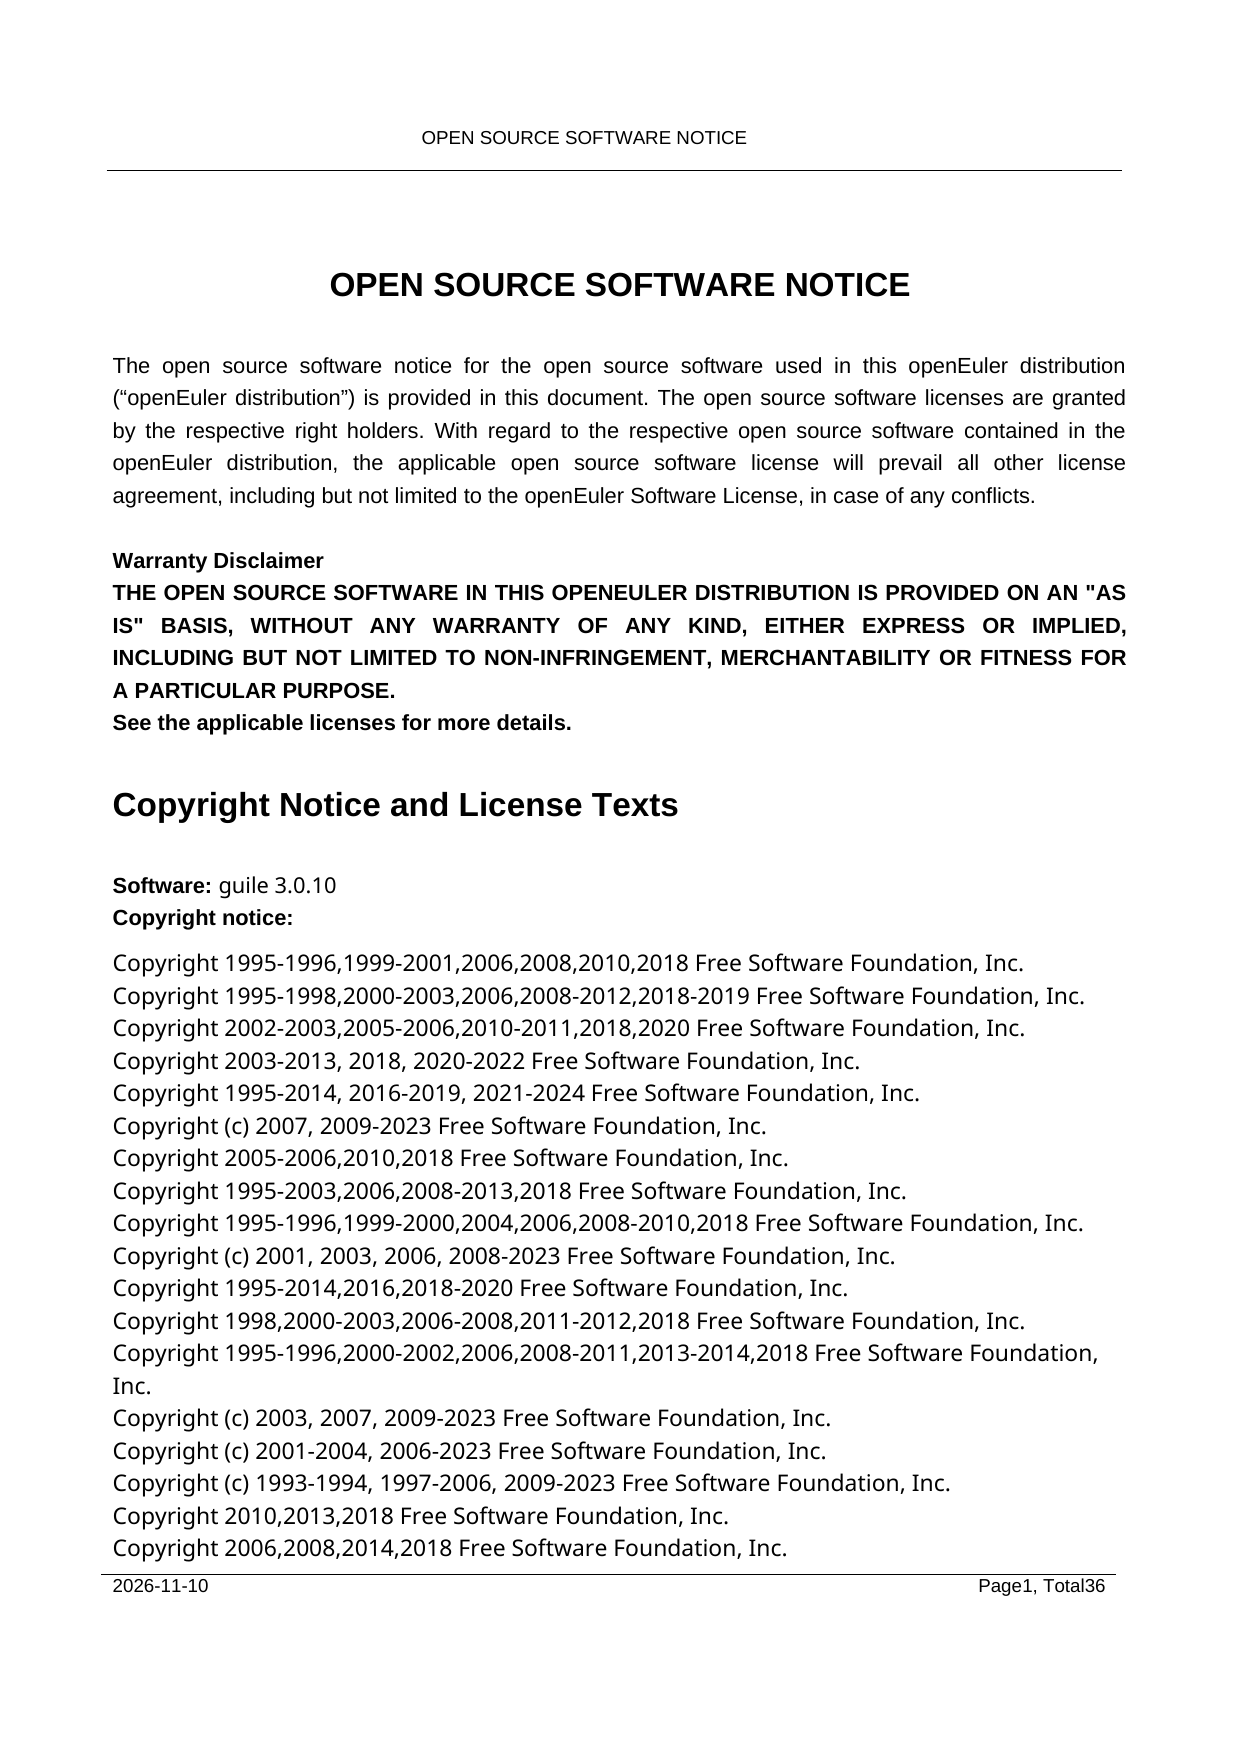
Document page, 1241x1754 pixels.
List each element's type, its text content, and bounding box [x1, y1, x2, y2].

text Copyright Notice and License Texts [112, 771, 1128, 836]
text Warranty Disclaimer [112, 544, 1128, 576]
title Software: guile 3.0.10 [112, 869, 1128, 901]
text OPEN SOURCE SOFTWARE NOTICE [112, 251, 1128, 316]
text The open source software notice for the open source software used in this openEuler distribution (“openEuler distribution”) is provided in this document. The open source software licenses are granted by the respective right holders. With regard to the respective open source software contained in the openEuler distribution, the applicable open source software license will prevail all other license agreement, including but not limited to the openEuler Software License, in case of any conflicts. [112, 349, 1128, 511]
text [112, 947, 1128, 1564]
text Copyright notice: [112, 901, 1128, 934]
text THE OPEN SOURCE SOFTWARE IN THIS OPENEULER DISTRIBUTION IS PROVIDED ON AN "AS IS" BASIS, WITHOUT ANY WARRANTY OF ANY KIND, EITHER EXPRESS OR IMPLIED, INCLUDING BUT NOT LIMITED TO NON-INFRINGEMENT, MERCHANTABILITY OR FITNESS FOR A PARTICULAR PURPOSE. See the applicable licenses for more details. [112, 576, 1128, 739]
